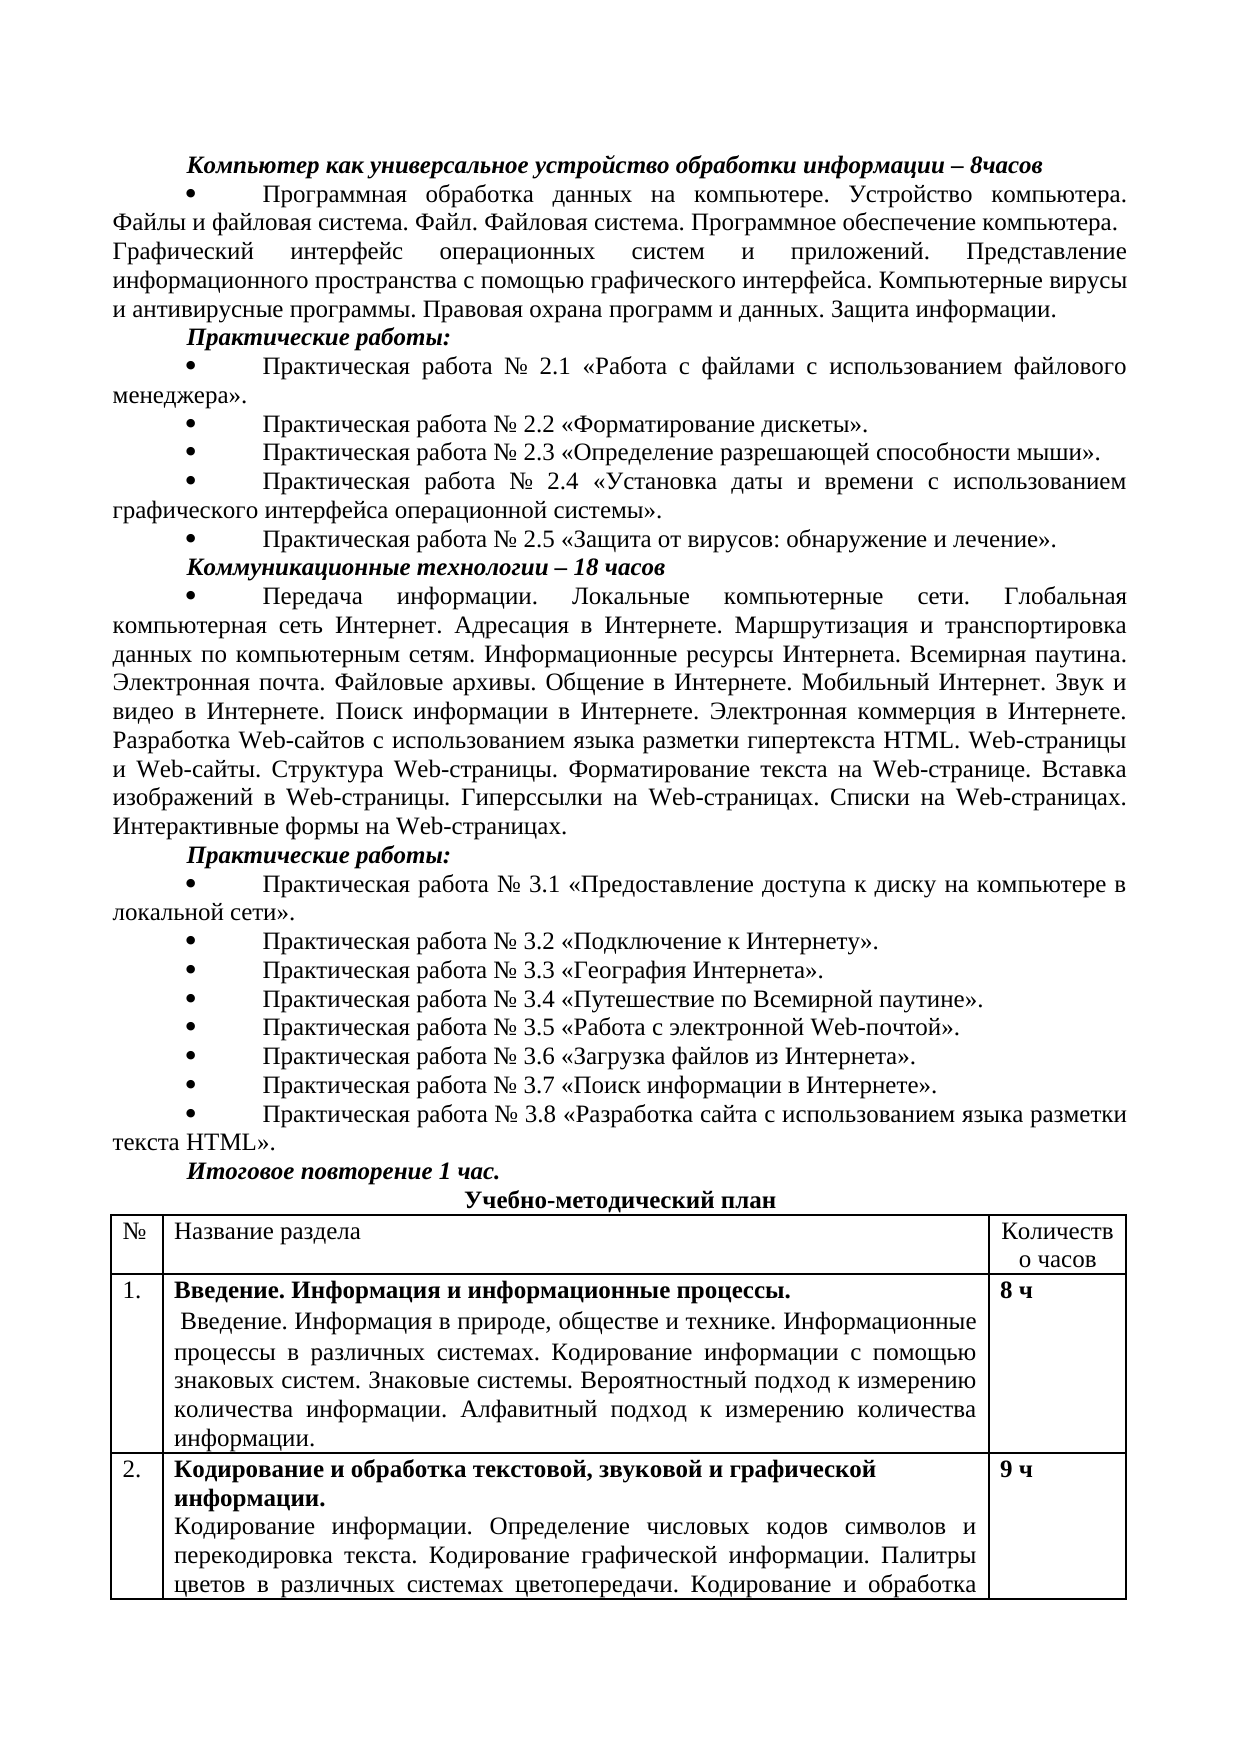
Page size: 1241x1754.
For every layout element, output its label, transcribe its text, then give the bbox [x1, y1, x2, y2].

list Практическая работа № 3.2 «Подключение к Интернету». [112, 926, 1128, 955]
list Учебно-методический план [112, 1185, 1128, 1214]
list Программная обработка данных на компьютере. Устройство компьютера. Файлы и файловая система. Файл. Файловая система. Программное обеспечение компьютера. Графический интерфейс операционных систем и приложений. Представление информационного пространства с помощью графического интерфейса. Компьютерные вирусы и антивирусные программы. Правовая охрана программ и данных. Защита информации. [112, 179, 1128, 322]
table_header Название раздела [164, 1216, 988, 1273]
text Итоговое повторение 1 час. [112, 1156, 1128, 1185]
list Практическая работа № 2.3 «Определение разрешающей способности мыши». [112, 437, 1128, 466]
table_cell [164, 1454, 988, 1598]
text Компьютер как универсальное устройство обработки информации – 8часов [112, 150, 1128, 179]
list Практическая работа № 3.4 «Путешествие по Всемирной паутине». [112, 984, 1128, 1012]
list Передача информации. Локальные компьютерные сети. Глобальная компьютерная сеть Интернет. Адресация в Интернете. Маршрутизация и транспортировка данных по компьютерным сетям. Информационные ресурсы Интернета. Всемирная паутина. Электронная почта. Файловые архивы. Общение в Интернете. Мобильный Интернет. Звук и видео в Интернете. Поиск информации в Интернете. Электронная коммерция в Интернете. Разработка Web-сайтов с использованием языка разметки гипертекста HTML. Web-страницы и Web-сайты. Структура Web-страницы. Форматирование текста на Web-странице. Вставка изображений в Web-страницы. Гиперссылки на Web-страницах. Списки на Web-страницах. Интерактивные формы на Web-страницах. [112, 581, 1128, 840]
text Практические работы: [112, 840, 1128, 869]
list Практическая работа № 3.7 «Поиск информации в Интернете». [112, 1070, 1128, 1099]
list Практическая работа № 3.6 «Загрузка файлов из Интернета». [112, 1041, 1128, 1070]
list Практическая работа № 3.3 «География Интернета». [112, 955, 1128, 984]
table_cell 9 ч [990, 1454, 1125, 1598]
list Практическая работа № 2.5 «Защита от вирусов: обнаружение и лечение». [112, 524, 1128, 552]
list Практическая работа № 3.8 «Разработка сайта с использованием языка разметки текста HTML». [112, 1099, 1128, 1156]
table_cell Введение. Информация и информационные процессы. Введение. Информация в природе, обществе и технике. Информационные процессы в различных системах. Кодирование информации с помощью знаковых систем. Знаковые системы. Вероятностный подход к измерению количества информации. Алфавитный подход к измерению количества информации. [164, 1275, 988, 1452]
list Практическая работа № 3.5 «Работа с электронной Web-почтой». [112, 1012, 1128, 1041]
text Коммуникационные технологии – 18 часов [112, 552, 1128, 581]
text Практические работы: [112, 322, 1128, 351]
list Практическая работа № 2.1 «Работа с файлами с использованием файлового менеджера». [112, 351, 1128, 409]
list Практическая работа № 2.2 «Форматирование дискеты». [112, 409, 1128, 437]
table_header № [112, 1216, 162, 1273]
list Практическая работа № 3.1 «Предоставление доступа к диску на компьютере в локальной сети». [112, 869, 1128, 926]
table_header Количество часов [990, 1216, 1125, 1273]
table_cell 2. [112, 1454, 162, 1598]
table_cell 8 ч [990, 1275, 1125, 1452]
list Практическая работа № 2.4 «Установка даты и времени с использованием графического интерфейса операционной системы». [112, 466, 1128, 524]
table_cell 1. [112, 1275, 162, 1452]
